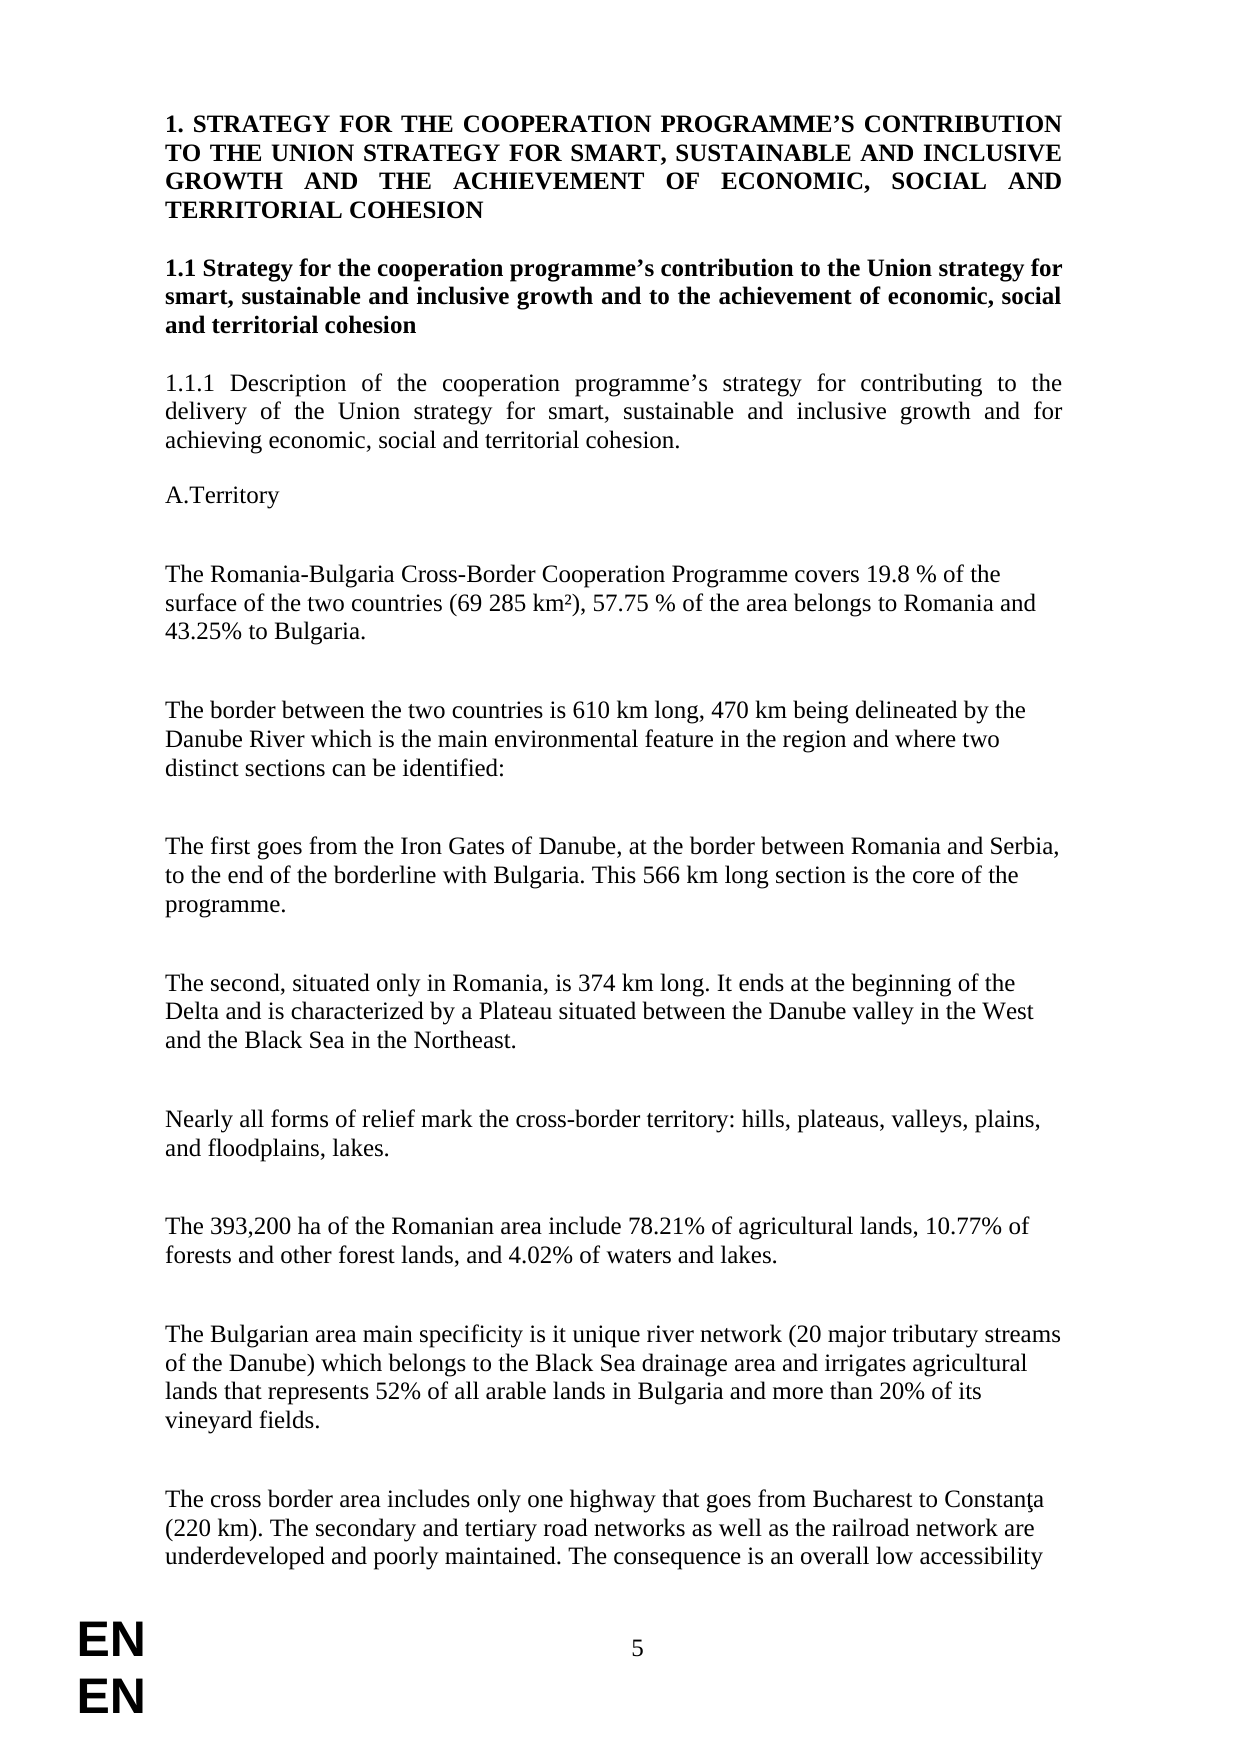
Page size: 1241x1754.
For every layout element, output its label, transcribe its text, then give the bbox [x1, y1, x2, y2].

text The second, situated only in Romania, is 374 km long. It ends at the beginning of the Delta and is characterized by a Plateau situated between the Danube valley in the West and the Black Sea in the Northeast. [165, 968, 1063, 1054]
subtitle 1. STRATEGY FOR THE COOPERATION PROGRAMME’S CONTRIBUTION TO THE UNION STRATEGY FOR SMART, SUSTAINABLE AND INCLUSIVE GROWTH AND THE ACHIEVEMENT OF ECONOMIC, SOCIAL AND TERRITORIAL COHESION [165, 109, 1063, 224]
text The first goes from the Iron Gates of Danube, at the border between Romania and Serbia, to the end of the borderline with Bulgaria. This 566 km long section is the core of the programme. [165, 831, 1063, 918]
subtitle 1.1 Strategy for the cooperation programme’s contribution to the Union strategy for smart, sustainable and inclusive growth and to the achievement of economic, social and territorial cohesion [165, 253, 1063, 339]
text The border between the two countries is 610 km long, 470 km being delineated by the Danube River which is the main environmental feature in the region and where two distinct sections can be identified: [165, 695, 1063, 781]
text The Romania-Bulgaria Cross-Border Cooperation Programme covers 19.8 % of the surface of the two countries (69 285 km²), 57.75 % of the area belongs to Romania and 43.25% to Bulgaria. [165, 559, 1063, 645]
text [165, 1484, 1063, 1570]
text The 393,200 ha of the Romanian area include 78.21% of agricultural lands, 10.77% of forests and other forest lands, and 4.02% of waters and lakes. [165, 1211, 1063, 1269]
text A.Territory [165, 480, 1063, 509]
text 1.1.1 Description of the cooperation programme’s strategy for contributing to the delivery of the Union strategy for smart, sustainable and inclusive growth and for achieving economic, social and territorial cohesion. [165, 368, 1063, 454]
text Nearly all forms of relief mark the cross-border territory: hills, plateaus, valleys, plains, and floodplains, lakes. [165, 1104, 1063, 1161]
text The Bulgarian area main specificity is it unique river network (20 major tributary streams of the Danube) which belongs to the Black Sea drainage area and irrigates agricultural lands that represents 52% of all arable lands in Bulgaria and more than 20% of its vineyard fields. [165, 1319, 1063, 1434]
